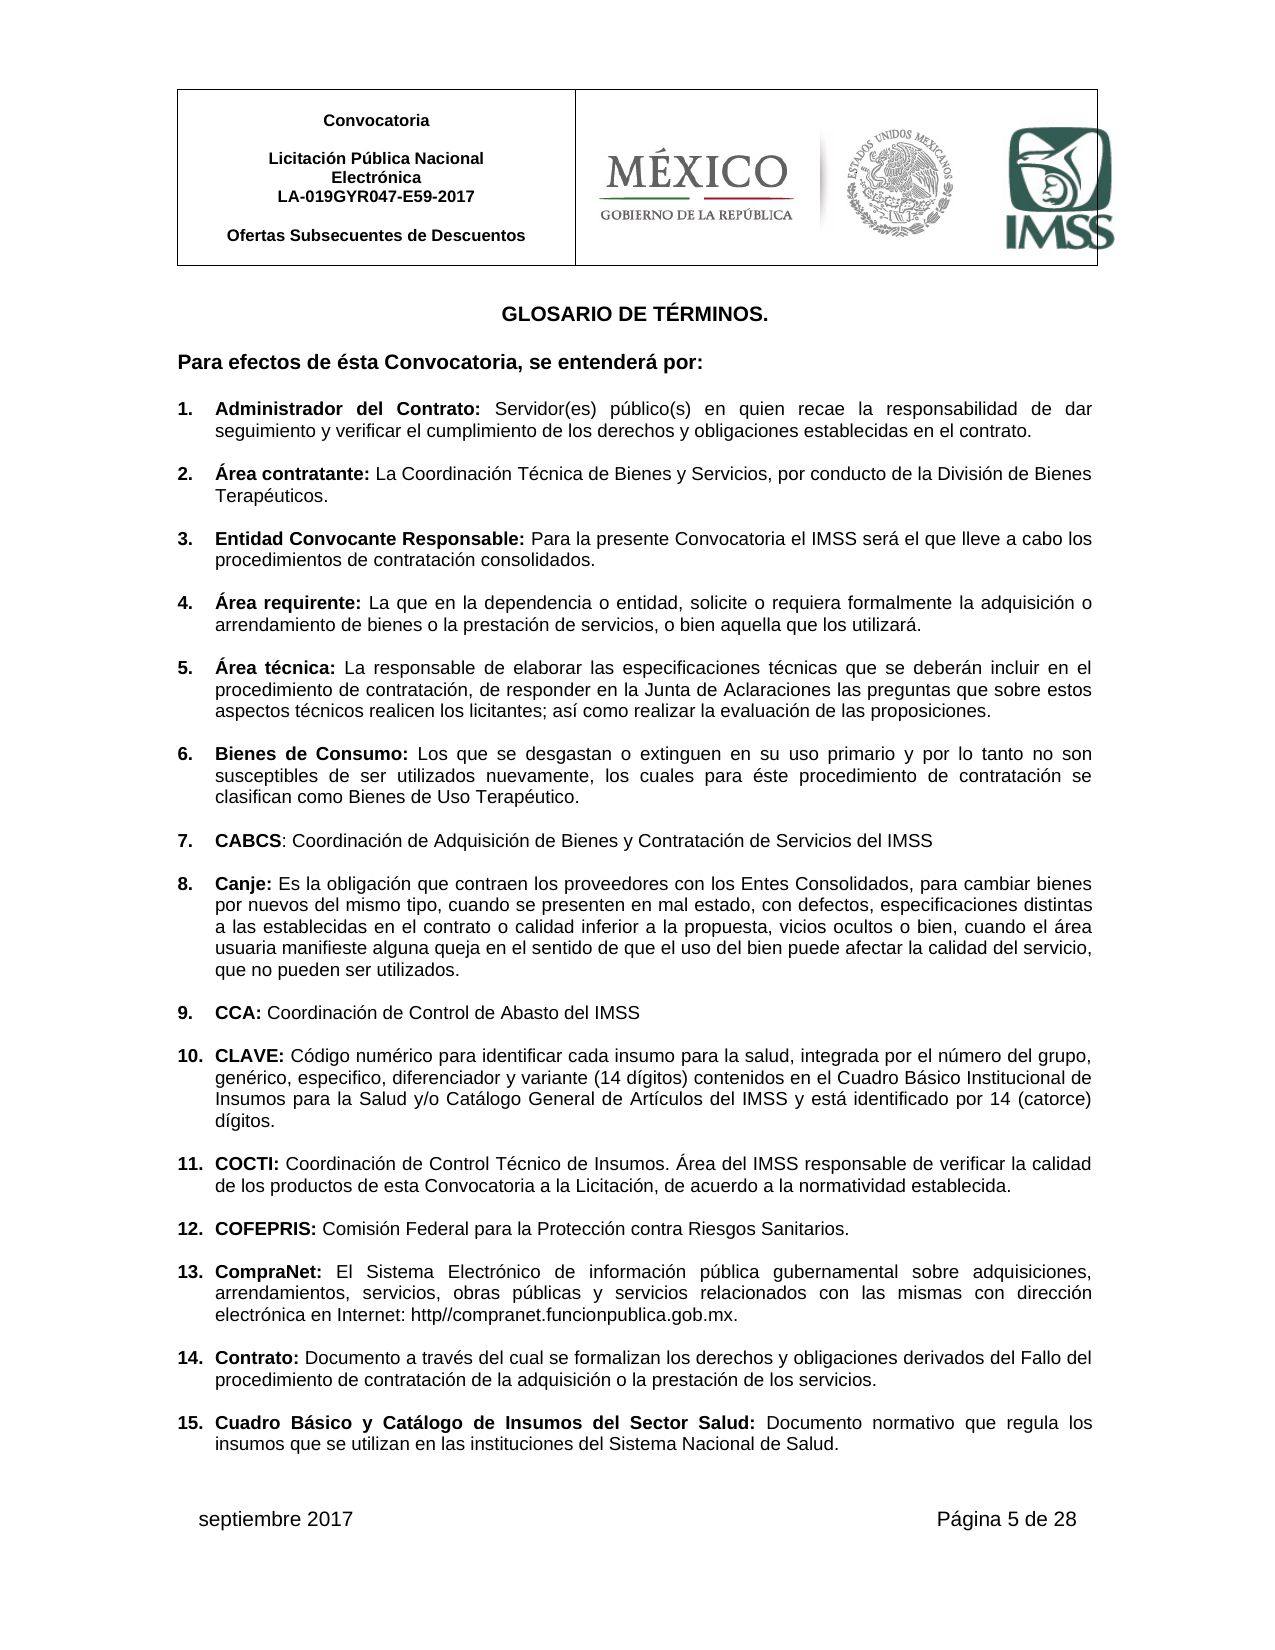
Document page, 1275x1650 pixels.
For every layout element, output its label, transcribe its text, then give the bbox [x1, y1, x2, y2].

list CLAVE: Código numérico para identificar cada insumo para la salud, integrada por el número del grupo, genérico, especifico, diferenciador y variante (14 dígitos) contenidos en el Cuadro Básico Institucional de Insumos para la Salud y/o Catálogo General de Artículos del IMSS y está identificado por 14 (catorce) dígitos. [177, 1045, 1093, 1131]
list Administrador del Contrato: Servidor(es) público(s) en quien recae la responsabilidad de dar seguimiento y verificar el cumplimiento de los derechos y obligaciones establecidas en el contrato. [177, 398, 1093, 441]
picture [1098, 117, 1116, 256]
list Entidad Convocante Responsable: Para la presente Convocatoria el IMSS será el que lleve a cabo los procedimientos de contratación consolidados. [177, 527, 1093, 571]
list Canje: Es la obligación que contraen los proveedores con los Entes Consolidados, para cambiar bienes por nuevos del mismo tipo, cuando se presenten en mal estado, con defectos, especificaciones distintas a las establecidas en el contrato o calidad inferior a la propuesta, vicios ocultos o bien, cuando el área usuaria manifieste alguna queja en el sentido de que el uso del bien puede afectar la calidad del servicio, que no pueden ser utilizados. [177, 872, 1093, 980]
list Área requirente: La que en la dependencia o entidad, solicite o requiera formalmente la adquisición o arrendamiento de bienes o la prestación de servicios, o bien aquella que los utilizará. [177, 592, 1093, 635]
text Para efectos de ésta Convocatoria, se entenderá por: [177, 350, 1093, 374]
picture [597, 116, 957, 248]
picture [1001, 117, 1097, 256]
list CABCS: Coordinación de Adquisición de Bienes y Contratación de Servicios del IMSS [177, 829, 1093, 851]
list Contrato: Documento a través del cual se formalizan los derechos y obligaciones derivados del Fallo del procedimiento de contratación de la adquisición o la prestación de los servicios. [177, 1347, 1093, 1390]
list CompraNet: El Sistema Electrónico de información pública gubernamental sobre adquisiciones, arrendamientos, servicios, obras públicas y servicios relacionados con las mismas con dirección electrónica en Internet: http//compranet.funcionpublica.gob.mx. [177, 1261, 1093, 1325]
list Bienes de Consumo: Los que se desgastan o extinguen en su uso primario y por lo tanto no son susceptibles de ser utilizados nuevamente, los cuales para éste procedimiento de contratación se clasifican como Bienes de Uso Terapéutico. [177, 743, 1093, 808]
list CCA: Coordinación de Control de Abasto del IMSS [177, 1002, 1093, 1023]
list Área contratante: La Coordinación Técnica de Bienes y Servicios, por conducto de la División de Bienes Terapéuticos. [177, 463, 1093, 506]
list COFEPRIS: Comisión Federal para la Protección contra Riesgos Sanitarios. [177, 1217, 1093, 1239]
list Área técnica: La responsable de elaborar las especificaciones técnicas que se deberán incluir en el procedimiento de contratación, de responder en la Junta de Aclaraciones las preguntas que sobre estos aspectos técnicos realicen los licitantes; así como realizar la evaluación de las proposiciones. [177, 657, 1093, 722]
subtitle GLOSARIO DE TÉRMINOS. [177, 302, 1093, 326]
list COCTI: Coordinación de Control Técnico de Insumos. Área del IMSS responsable de verificar la calidad de los productos de esta Convocatoria a la Licitación, de acuerdo a la normatividad establecida. [177, 1153, 1093, 1196]
list Cuadro Básico y Catálogo de Insumos del Sector Salud: Documento normativo que regula los insumos que se utilizan en las instituciones del Sistema Nacional de Salud. [177, 1412, 1093, 1455]
